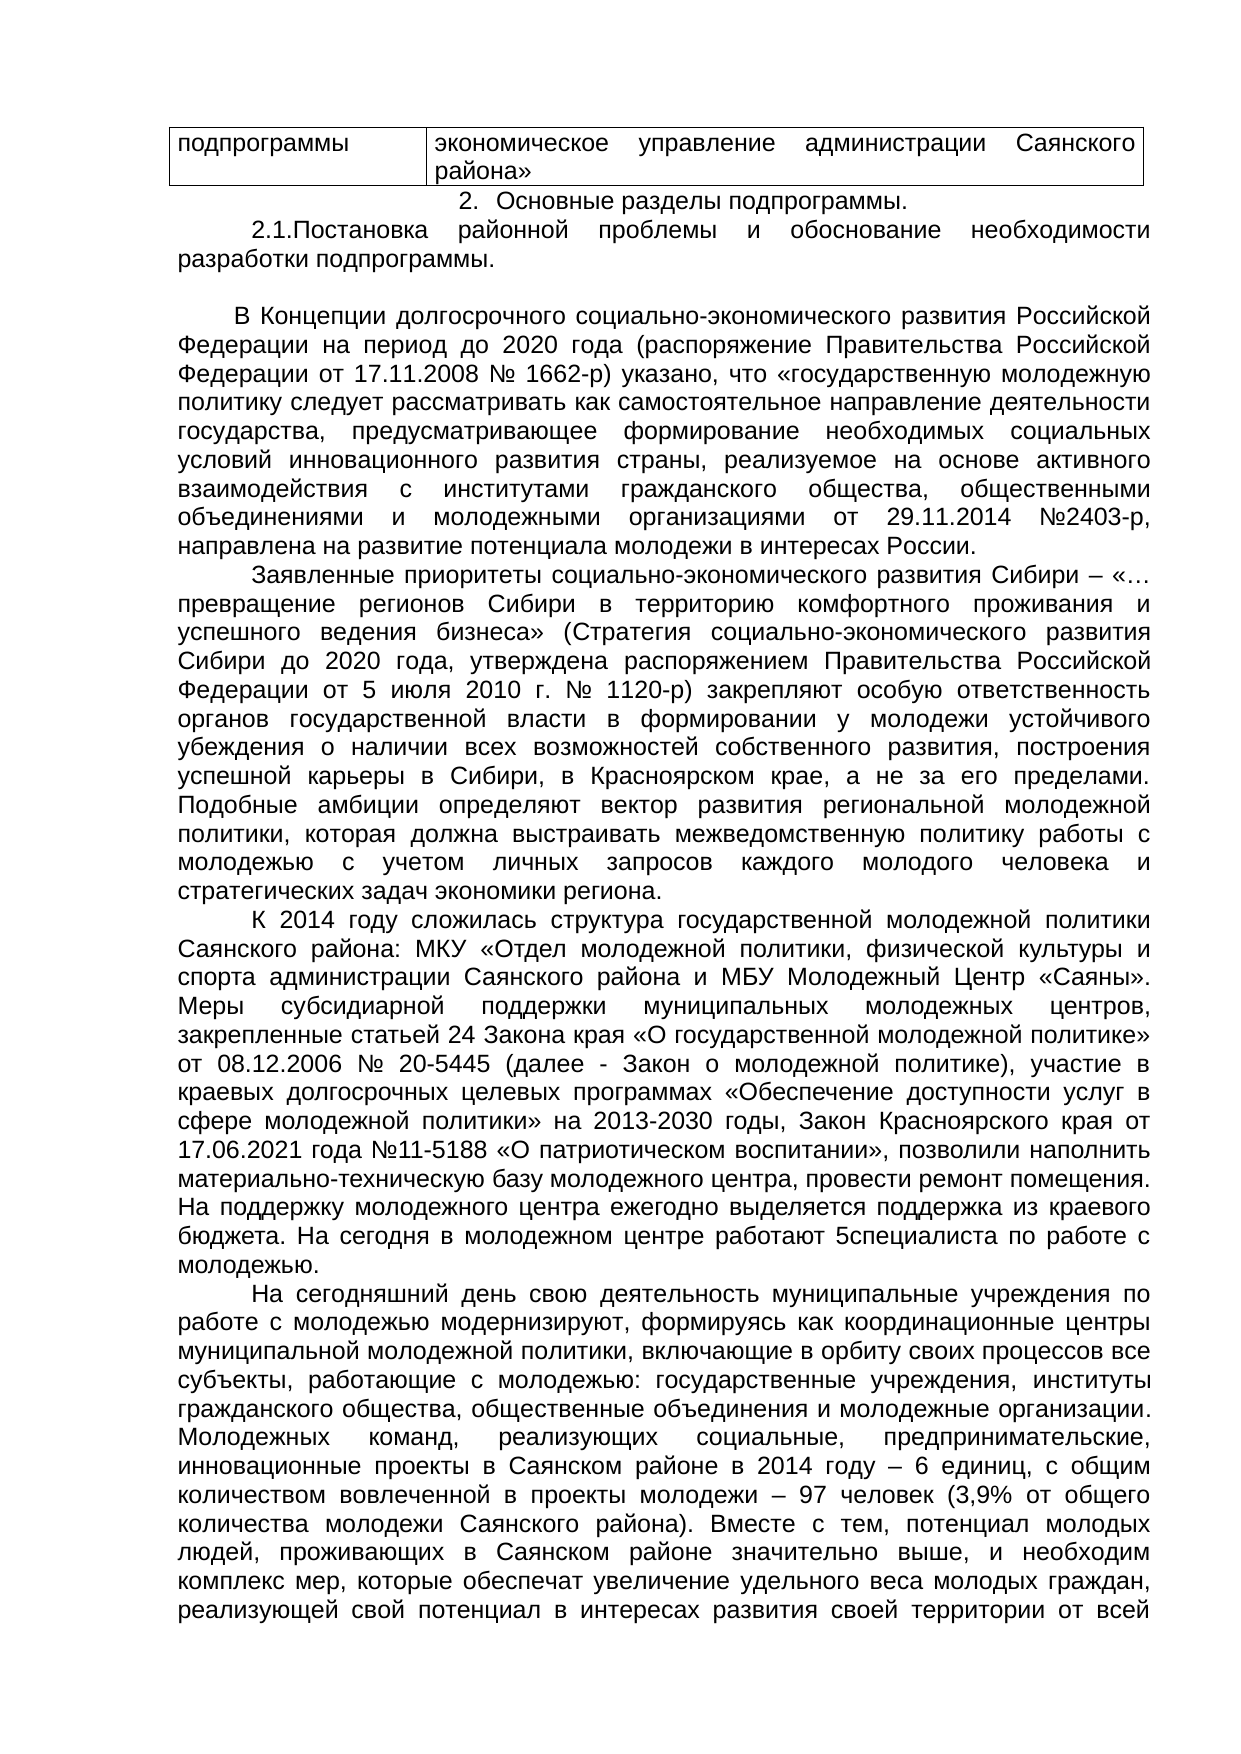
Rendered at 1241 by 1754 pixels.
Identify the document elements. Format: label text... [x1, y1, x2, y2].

list Основные разделы подпрограммы. [215, 186, 1152, 215]
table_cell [170, 128, 426, 185]
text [177, 1279, 1152, 1624]
text Заявленные приоритеты социально-экономического развития Сибири – «…превращение регионов Сибири в территорию комфортного проживания и успешного ведения бизнеса» (Стратегия социально-экономического развития Сибири до 2020 года, утверждена распоряжением Правительства Российской Федерации от 5 июля 2010 г. № 1120-р) закрепляют особую ответственность органов государственной власти в формировании у молодежи устойчивого убеждения о наличии всех возможностей собственного развития, построения успешной карьеры в Сибири, в Красноярском крае, а не за его пределами. Подобные амбиции определяют вектор развития региональной молодежной политики, которая должна выстраивать межведомственную политику работы с молодежью с учетом личных запросов каждого молодого человека и стратегических задач экономики региона. [177, 560, 1152, 905]
text В Концепции долгосрочного социально-экономического развития Российской Федерации на период до 2020 года (распоряжение Правительства Российской Федерации от 17.11.2008 № 1662-р) указано, что «государственную молодежную политику следует рассматривать как самостоятельное направление деятельности государства, предусматривающее формирование необходимых социальных условий инновационного развития страны, реализуемое на основе активного взаимодействия с институтами гражданского общества, общественными объединениями и молодежными организациями от 29.11.2014 №2403-р, направлена на развитие потенциала молодежи в интересах России. [177, 301, 1152, 560]
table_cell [427, 128, 1143, 185]
text 2.1.Постановка районной проблемы и обоснование необходимости разработки подпрограммы. [177, 215, 1152, 272]
title К 2014 году сложилась структура государственной молодежной политики Саянского района: МКУ «Отдел молодежной политики, физической культуры и спорта администрации Саянского района и МБУ Молодежный Центр «Саяны». Меры субсидиарной поддержки муниципальных молодежных центров, закрепленные статьей 24 Закона края «О государственной молодежной политике» от 08.12.2006 № 20-5445 (далее - Закон о молодежной политике), участие в краевых долгосрочных целевых программах «Обеспечение доступности услуг в сфере молодежной политики» на 2013-2030 годы, Закон Красноярского края от 17.06.2021 года №11-5188 «О патриотическом воспитании», позволили наполнить материально-техническую базу молодежного центра, провести ремонт помещения. На поддержку молодежного центра ежегодно выделяется поддержка из краевого бюджета. На сегодня в молодежном центре работают 5специалиста по работе с молодежью. [177, 905, 1152, 1279]
